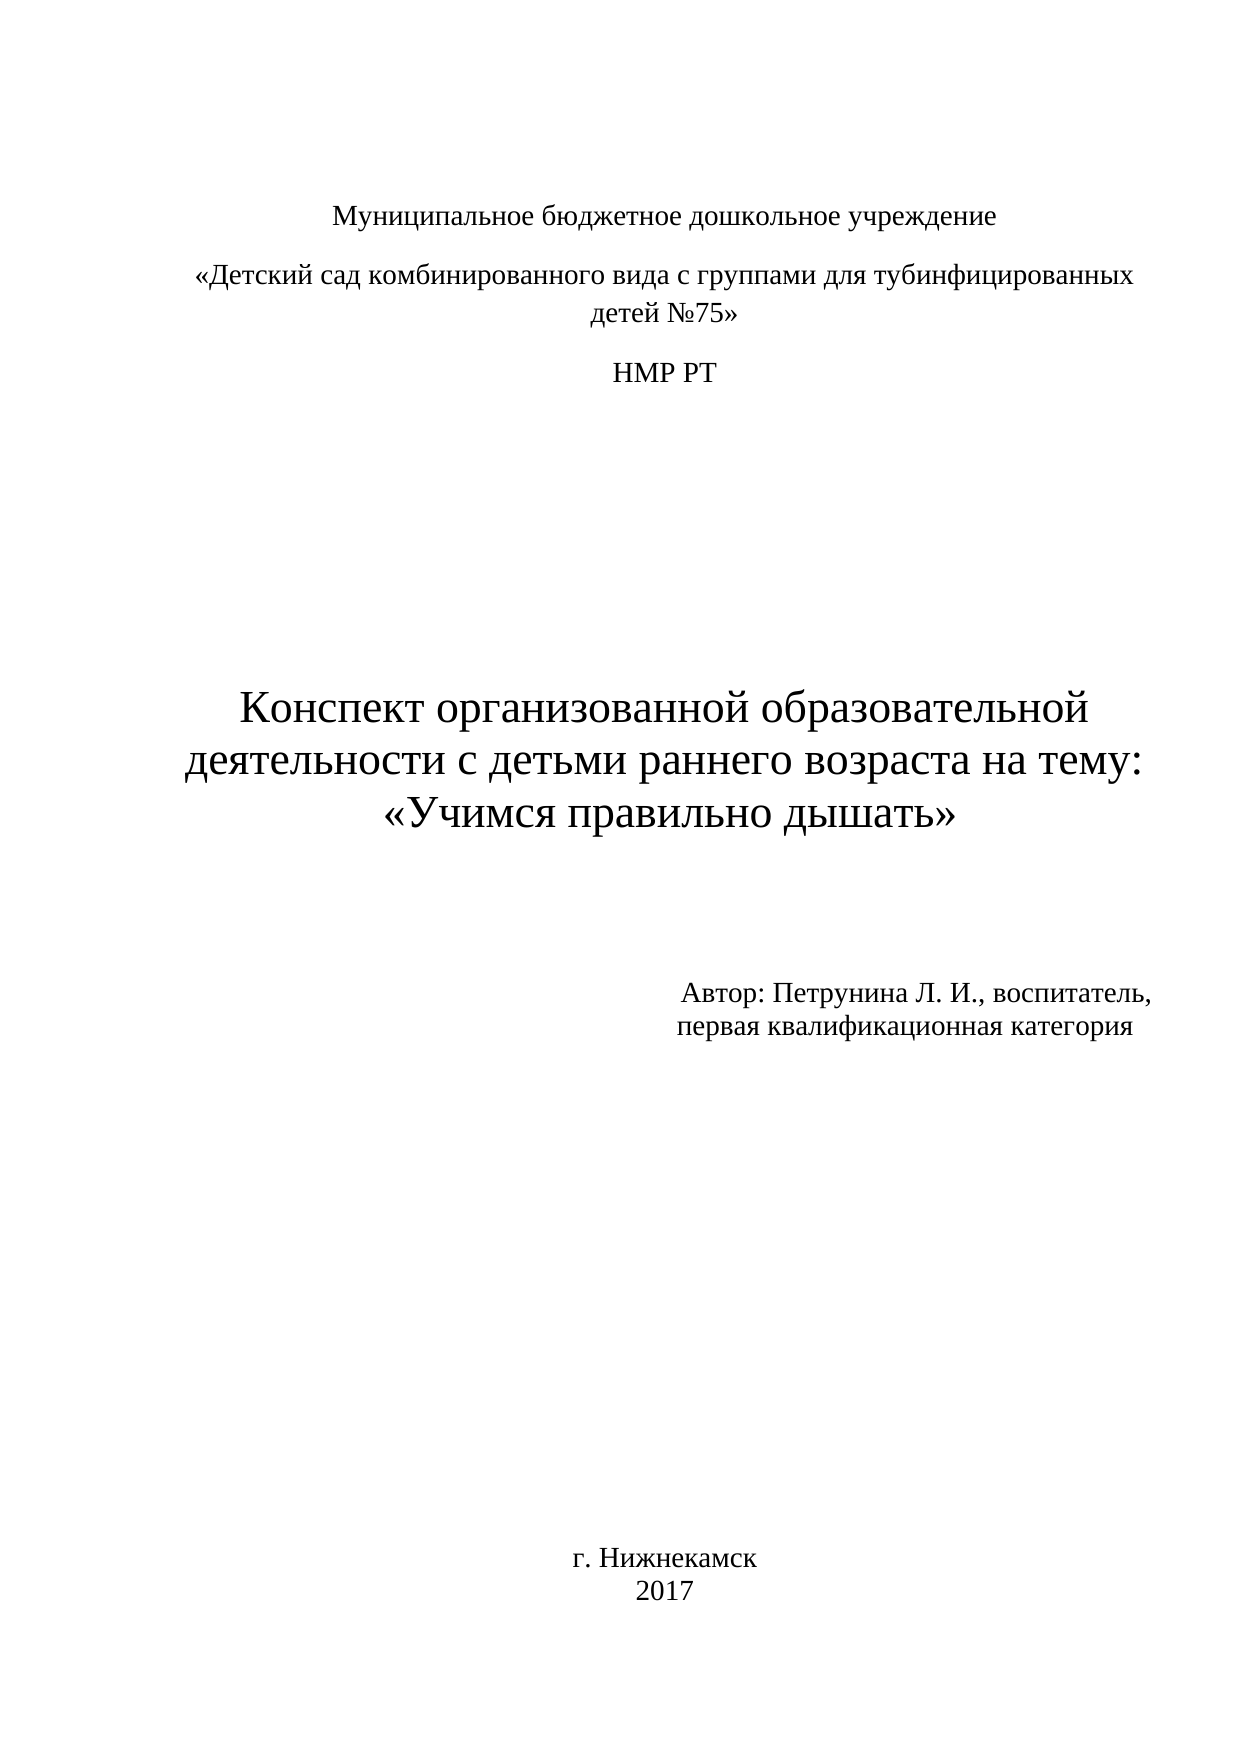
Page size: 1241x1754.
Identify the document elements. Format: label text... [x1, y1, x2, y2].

text «Детский сад комбинированного вида с группами для тубинфицированных детей №75» [177, 257, 1152, 329]
text Автор: Петрунина Л. И., воспитатель, [177, 975, 1152, 1008]
text Муниципальное бюджетное дошкольное учреждение [177, 198, 1152, 231]
text 2017 [177, 1573, 1152, 1607]
text г. Нижнекамск [177, 1540, 1152, 1573]
text НМР РТ [177, 355, 1152, 388]
text «Учимся правильно дышать» [177, 785, 1152, 837]
text первая квалификационная категория [177, 1008, 1152, 1042]
text Конспект организованной образовательной деятельности с детьми раннего возраста на тему: [177, 679, 1152, 785]
